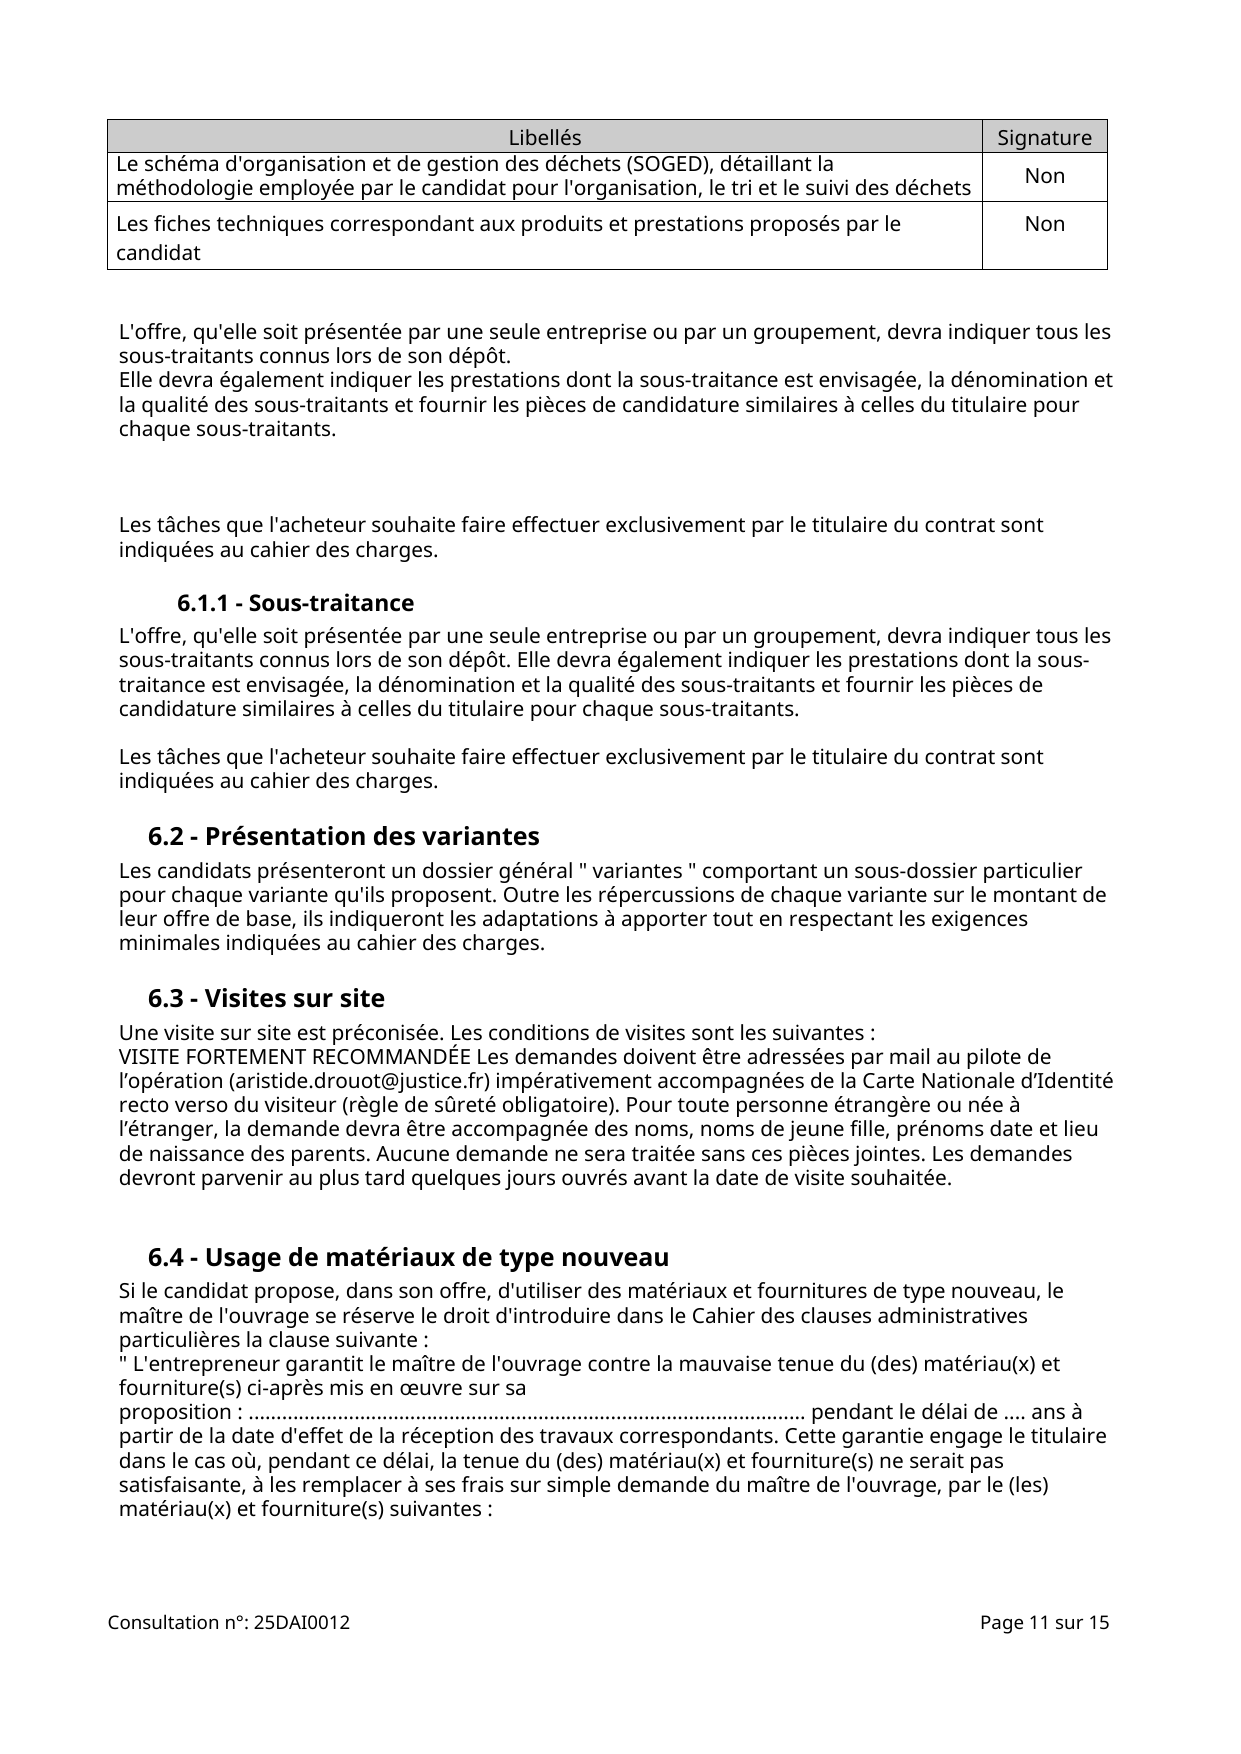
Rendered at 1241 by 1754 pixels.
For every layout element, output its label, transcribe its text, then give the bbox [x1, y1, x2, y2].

table_cell Non [983, 202, 1107, 268]
table_cell Le schéma d'organisation et de gestion des déchets (SOGED), détaillant la méthodologie employée par le candidat pour l'organisation, le tri et le suivi des déchets [108, 153, 982, 201]
text Les tâches que l'acheteur souhaite faire effectuer exclusivement par le titulaire du contrat sont indiquées au cahier des charges. [119, 514, 1121, 562]
text L'offre, qu'elle soit présentée par une seule entreprise ou par un groupement, devra indiquer tous les sous-traitants connus lors de son dépôt. Elle devra également indiquer les prestations dont la sous-traitance est envisagée, la dénomination et la qualité des sous-traitants et fournir les pièces de candidature similaires à celles du titulaire pour chaque sous-traitants. [119, 624, 1121, 721]
text Les tâches que l'acheteur souhaite faire effectuer exclusivement par le titulaire du contrat sont indiquées au cahier des charges. [119, 745, 1121, 794]
text Si le candidat propose, dans son offre, d'utiliser des matériaux et fournitures de type nouveau, le maître de l'ouvrage se réserve le droit d'introduire dans le Cahier des clauses administratives particulières la clause suivante : [119, 1279, 1121, 1352]
text Une visite sur site est préconisée. Les conditions de visites sont les suivantes : [119, 1021, 1121, 1045]
subtitle 6.2 - Présentation des variantes [148, 819, 1121, 853]
table_header Signature [983, 120, 1107, 152]
text Elle devra également indiquer les prestations dont la sous-traitance est envisagée, la dénomination et la qualité des sous-traitants et fournir les pièces de candidature similaires à celles du titulaire pour chaque sous-traitants. [119, 369, 1121, 441]
text VISITE FORTEMENT RECOMMANDÉE Les demandes doivent être adressées par mail au pilote de l’opération (aristide.drouot@justice.fr) impérativement accompagnées de la Carte Nationale d’Identité recto verso du visiteur (règle de sûreté obligatoire). Pour toute personne étrangère ou née à l’étranger, la demande devra être accompagnée des noms, noms de jeune fille, prénoms date et lieu de naissance des parents. Aucune demande ne sera traitée sans ces pièces jointes. Les demandes devront parvenir au plus tard quelques jours ouvrés avant la date de visite souhaitée. [119, 1045, 1121, 1190]
text L'offre, qu'elle soit présentée par une seule entreprise ou par un groupement, devra indiquer tous les sous-traitants connus lors de son dépôt. [119, 320, 1121, 369]
subtitle 6.3 - Visites sur site [148, 981, 1121, 1015]
subtitle 6.4 - Usage de matériaux de type nouveau [148, 1239, 1121, 1273]
text Les candidats présenteront un dossier général " variantes " comportant un sous-dossier particulier pour chaque variante qu'ils proposent. Outre les répercussions de chaque variante sur le montant de leur offre de base, ils indiqueront les adaptations à apporter tout en respectant les exigences minimales indiquées au cahier des charges. [119, 859, 1121, 956]
table_cell Les fiches techniques correspondant aux produits et prestations proposés par le candidat [108, 202, 982, 268]
text " L'entrepreneur garantit le maître de l'ouvrage contre la mauvaise tenue du (des) matériau(x) et fourniture(s) ci-après mis en œuvre sur sa proposition : .................................................................................................... pendant le délai de .... ans à partir de la date d'effet de la réception des travaux correspondants. Cette garantie engage le titulaire dans le cas où, pendant ce délai, la tenue du (des) matériau(x) et fourniture(s) ne serait pas satisfaisante, à les remplacer à ses frais sur simple demande du maître de l'ouvrage, par le (les) matériau(x) et fourniture(s) suivantes : [119, 1352, 1121, 1521]
subtitle 6.1.1 - Sous-traitance [177, 587, 1121, 618]
table_header Libellés [108, 120, 982, 152]
table_cell Non [983, 153, 1107, 201]
